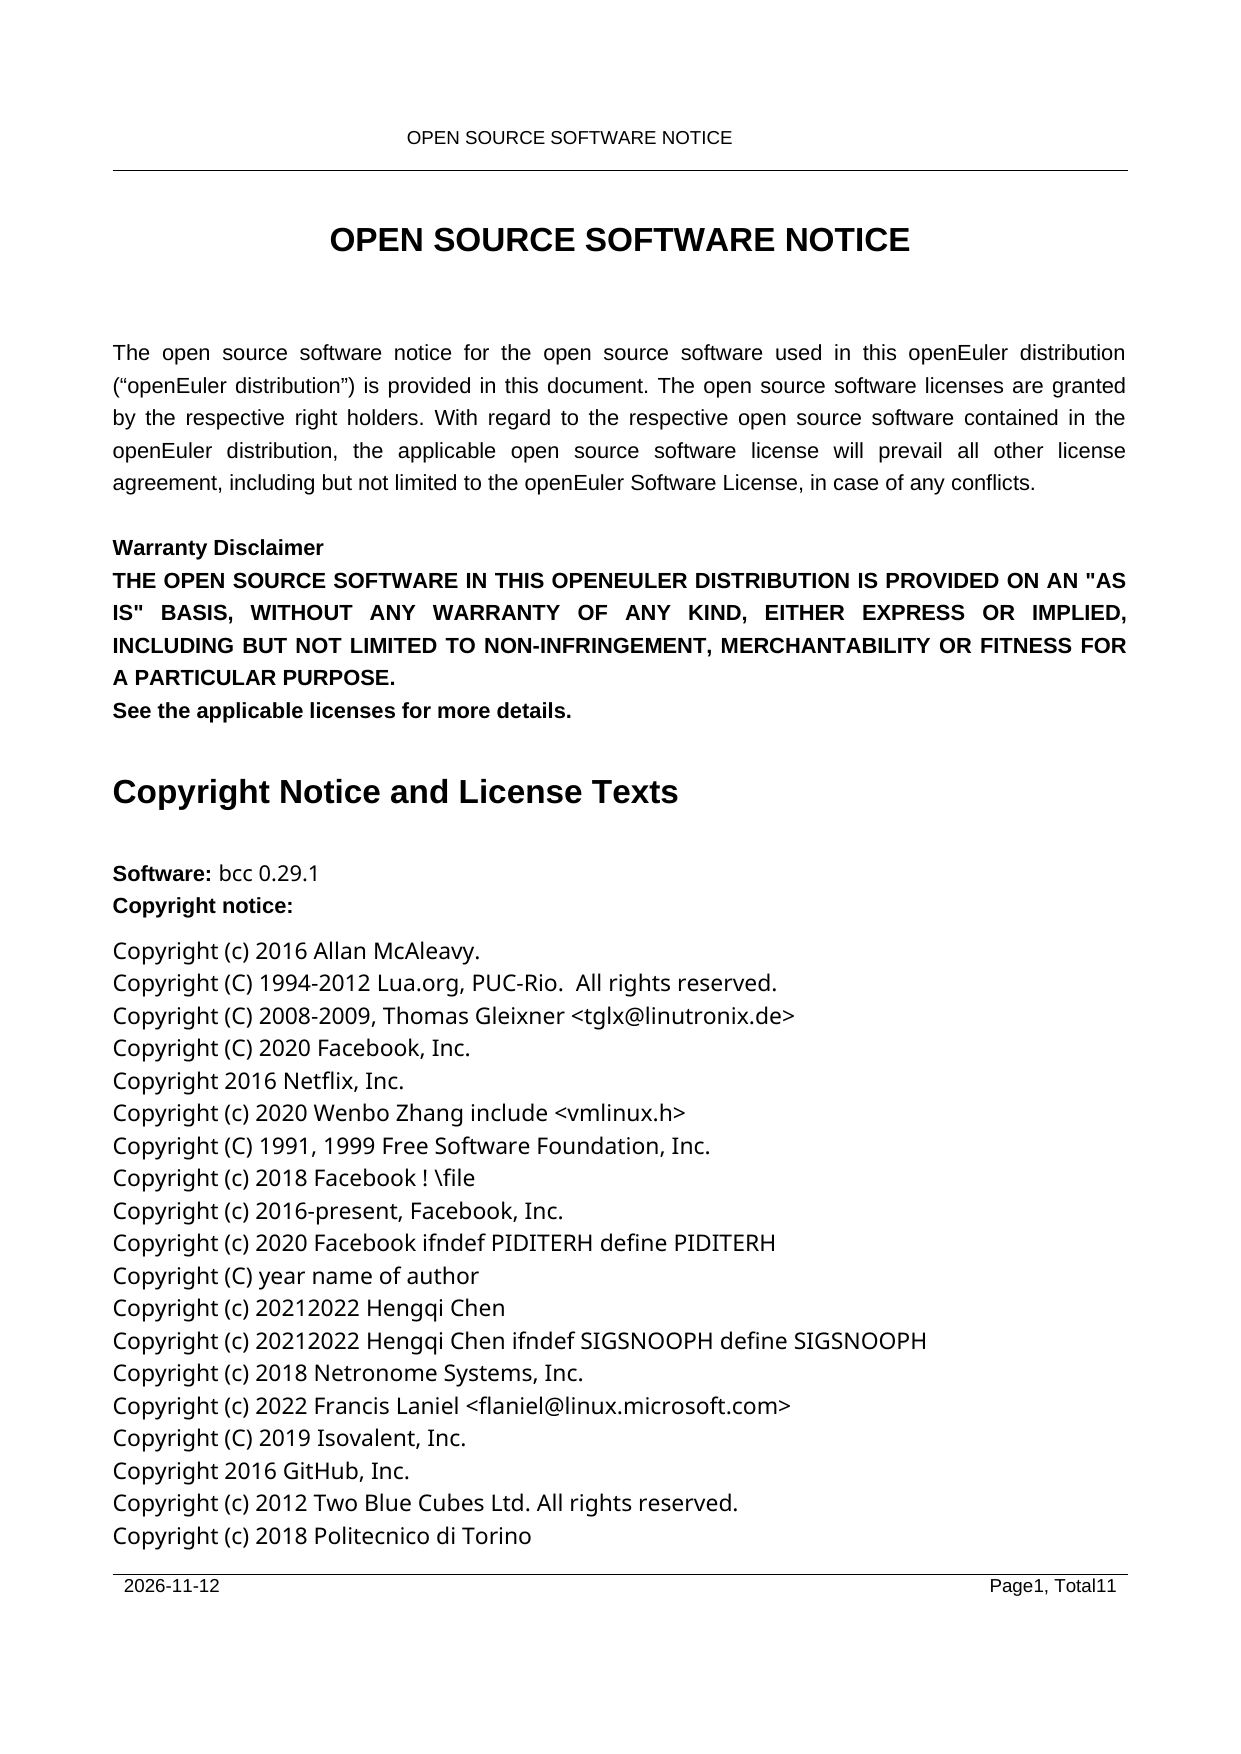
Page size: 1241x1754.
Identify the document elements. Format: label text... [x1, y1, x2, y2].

text Warranty Disclaimer [112, 531, 1128, 564]
text OPEN SOURCE SOFTWARE NOTICE [112, 206, 1128, 271]
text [112, 934, 1128, 1551]
text THE OPEN SOURCE SOFTWARE IN THIS OPENEULER DISTRIBUTION IS PROVIDED ON AN "AS IS" BASIS, WITHOUT ANY WARRANTY OF ANY KIND, EITHER EXPRESS OR IMPLIED, INCLUDING BUT NOT LIMITED TO NON-INFRINGEMENT, MERCHANTABILITY OR FITNESS FOR A PARTICULAR PURPOSE. See the applicable licenses for more details. [112, 564, 1128, 726]
text Copyright notice: [112, 889, 1128, 921]
text The open source software notice for the open source software used in this openEuler distribution (“openEuler distribution”) is provided in this document. The open source software licenses are granted by the respective right holders. With regard to the respective open source software contained in the openEuler distribution, the applicable open source software license will prevail all other license agreement, including but not limited to the openEuler Software License, in case of any conflicts. [112, 336, 1128, 499]
title Software: bcc 0.29.1 [112, 856, 1128, 889]
text Copyright Notice and License Texts [112, 759, 1128, 824]
